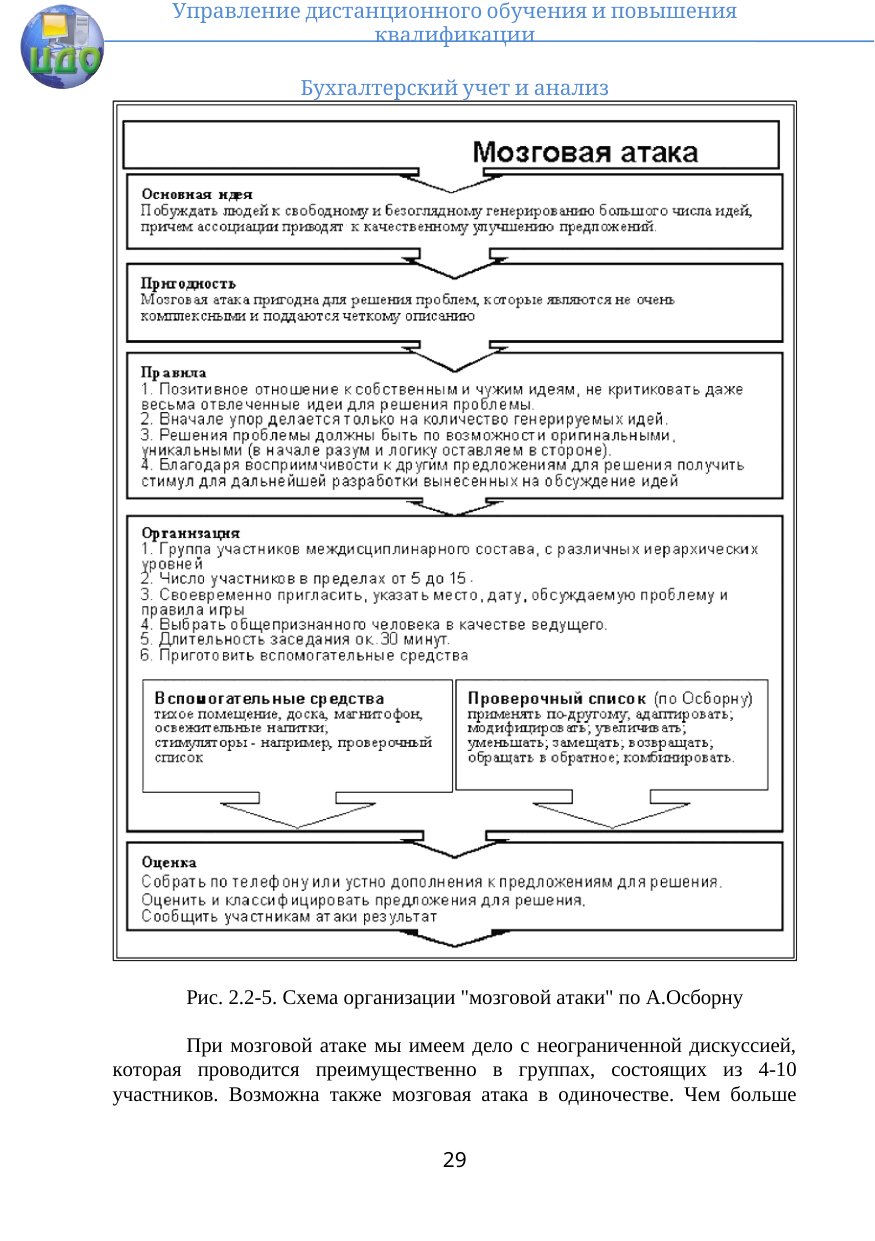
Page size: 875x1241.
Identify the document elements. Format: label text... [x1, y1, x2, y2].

picture [112, 100, 798, 962]
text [112, 1033, 797, 1106]
picture [20, 4, 105, 89]
text Рис. 2.2-5. Схема организации "мозговой атаки" по А.Осборну [112, 985, 797, 1009]
